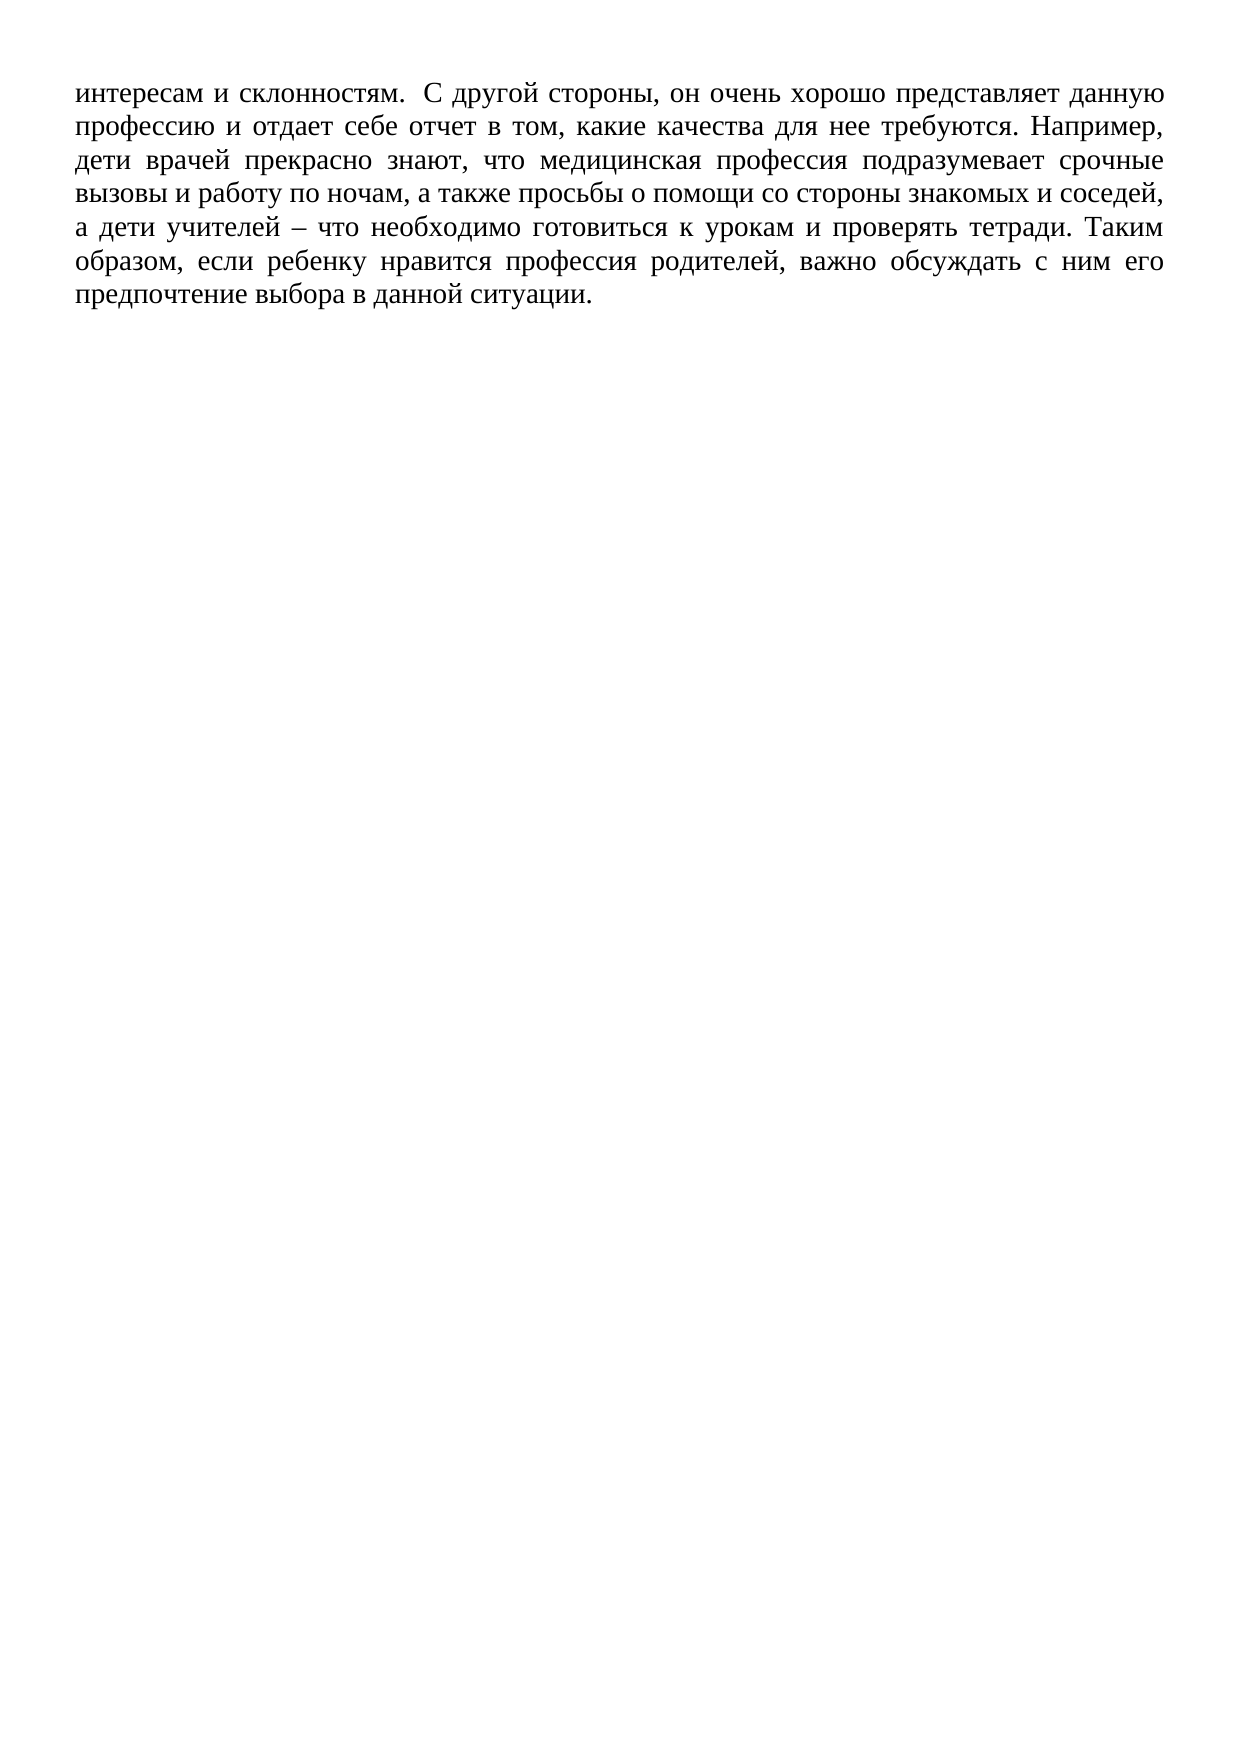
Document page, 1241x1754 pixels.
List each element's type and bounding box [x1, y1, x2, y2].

text [75, 75, 1165, 310]
